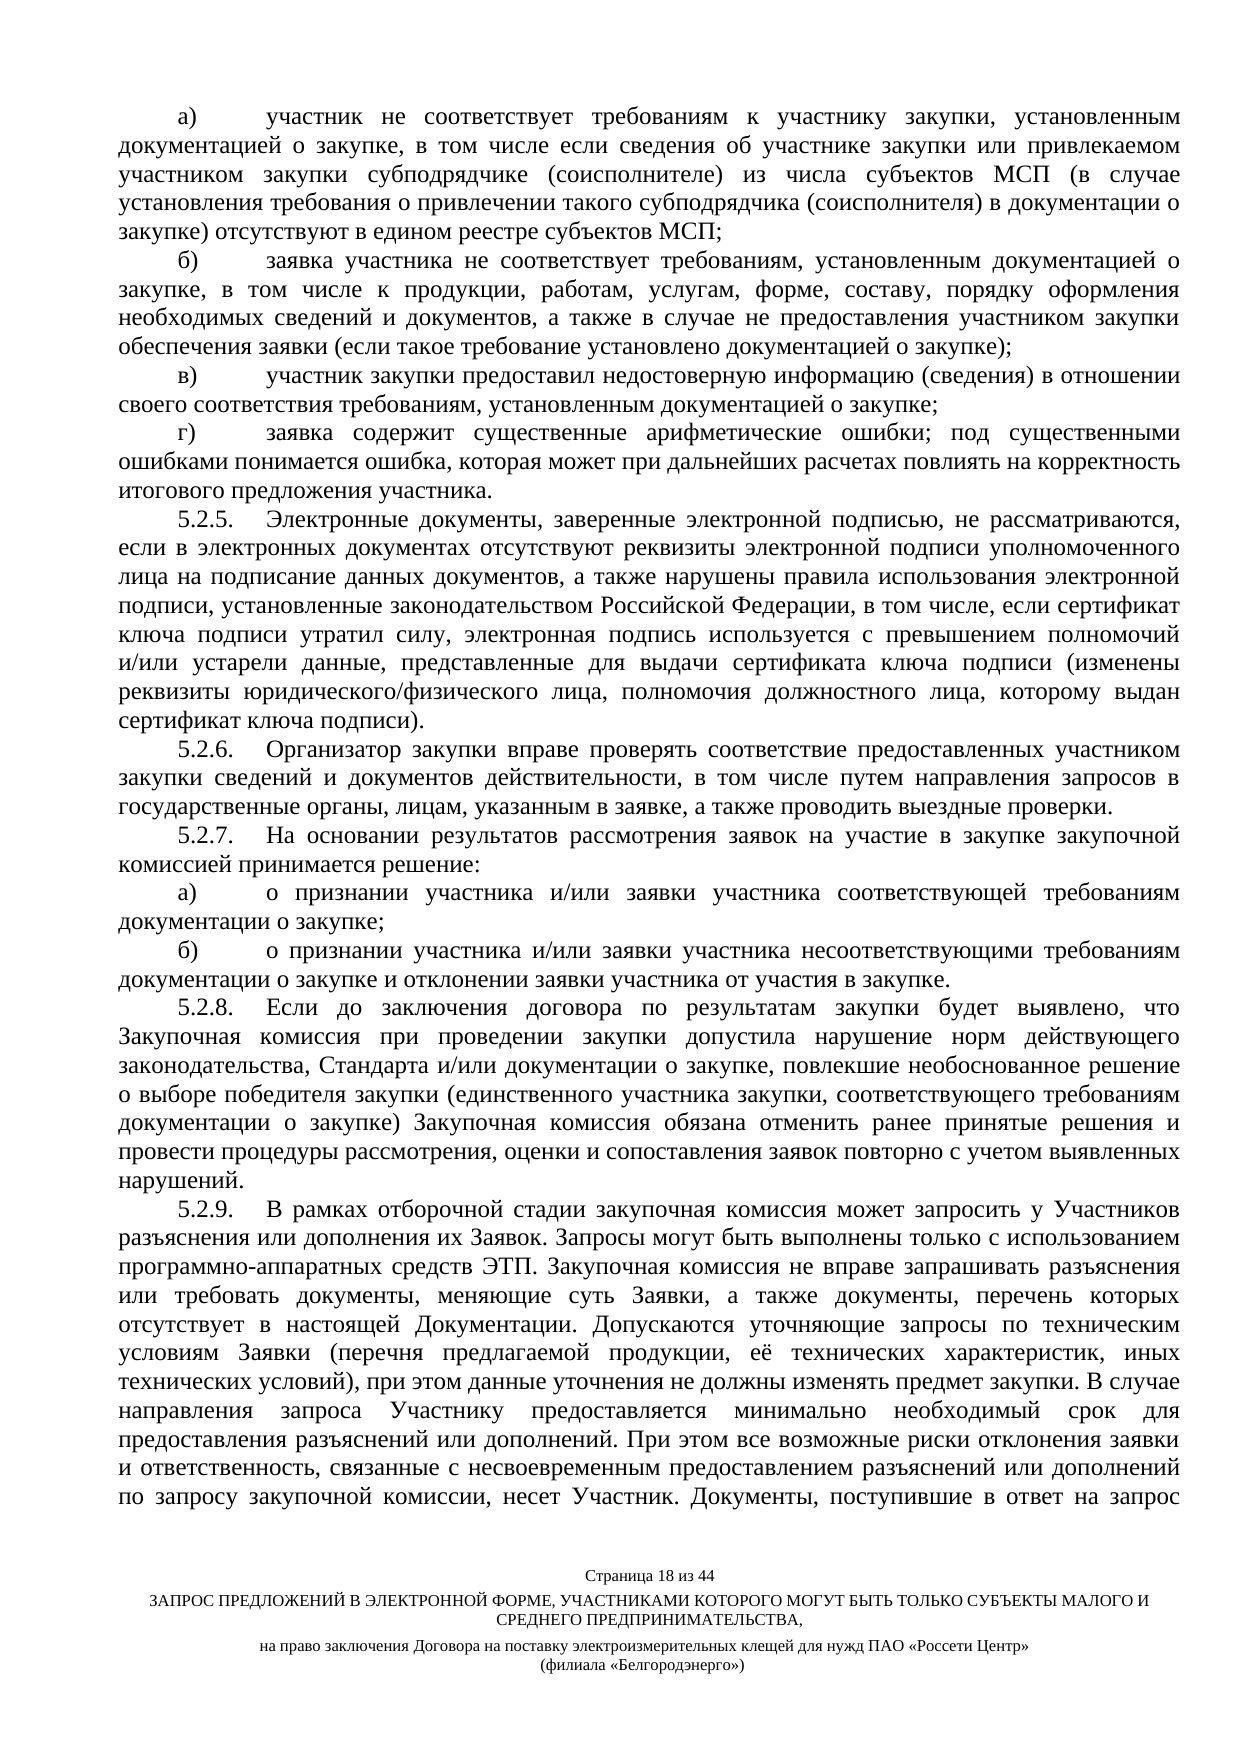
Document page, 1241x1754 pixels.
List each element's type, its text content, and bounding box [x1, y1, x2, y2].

subtitle о признании участника и/или заявки участника соответствующей требованиям документации о закупке; [118, 877, 1181, 935]
list участник не соответствует требованиям к участнику закупки, установленным документацией о закупке, в том числе если сведения об участнике закупки или привлекаемом участником закупки субподрядчике (соисполнителе) из числа субъектов МСП (в случае установления требования о привлечении такого субподрядчика (соисполнителя) в документации о закупке) отсутствуют в едином реестре субъектов МСП; [118, 101, 1181, 245]
subtitle о признании участника и/или заявки участника несоответствующими требованиям документации о закупке и отклонении заявки участника от участия в закупке. [118, 935, 1181, 992]
subtitle На основании результатов рассмотрения заявок на участие в закупке закупочной комиссией принимается решение: [118, 820, 1181, 877]
subtitle Если до заключения договора по результатам закупки будет выявлено, что Закупочная комиссия при проведении закупки допустила нарушение норм действующего законодательства, Стандарта и/или документации о закупке, повлекшие необоснованное решение о выборе победителя закупки (единственного участника закупки, соответствующего требованиям документации о закупке) Закупочная комиссия обязана отменить ранее принятые решения и провести процедуры рассмотрения, оценки и сопоставления заявок повторно с учетом выявленных нарушений. [118, 992, 1181, 1194]
list участник закупки предоставил недостоверную информацию (сведения) в отношении своего соответствия требованиям, установленным документацией о закупке; [118, 360, 1181, 417]
subtitle Электронные документы, заверенные электронной подписью, не рассматриваются, если в электронных документах отсутствуют реквизиты электронной подписи уполномоченного лица на подписание данных документов, а также нарушены правила использования электронной подписи, установленные законодательством Российской Федерации, в том числе, если сертификат ключа подписи утратил силу, электронная подпись используется с превышением полномочий и/или устарели данные, представленные для выдачи сертификата ключа подписи (изменены реквизиты юридического/физического лица, полномочия должностного лица, которому выдан сертификат ключа подписи). [118, 504, 1181, 734]
list заявка участника не соответствует требованиям, установленным документацией о закупке, в том числе к продукции, работам, услугам, форме, составу, порядку оформления необходимых сведений и документов, а также в случае не предоставления участником закупки обеспечения заявки (если такое требование установлено документацией о закупке); [118, 245, 1181, 360]
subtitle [118, 1194, 1181, 1510]
list заявка содержит существенные арифметические ошибки; под существенными ошибками понимается ошибка, которая может при дальнейших расчетах повлиять на корректность итогового предложения участника. [118, 417, 1181, 504]
subtitle Организатор закупки вправе проверять соответствие предоставленных участником закупки сведений и документов действительности, в том числе путем направления запросов в государственные органы, лицам, указанным в заявке, а также проводить выездные проверки. [118, 734, 1181, 820]
